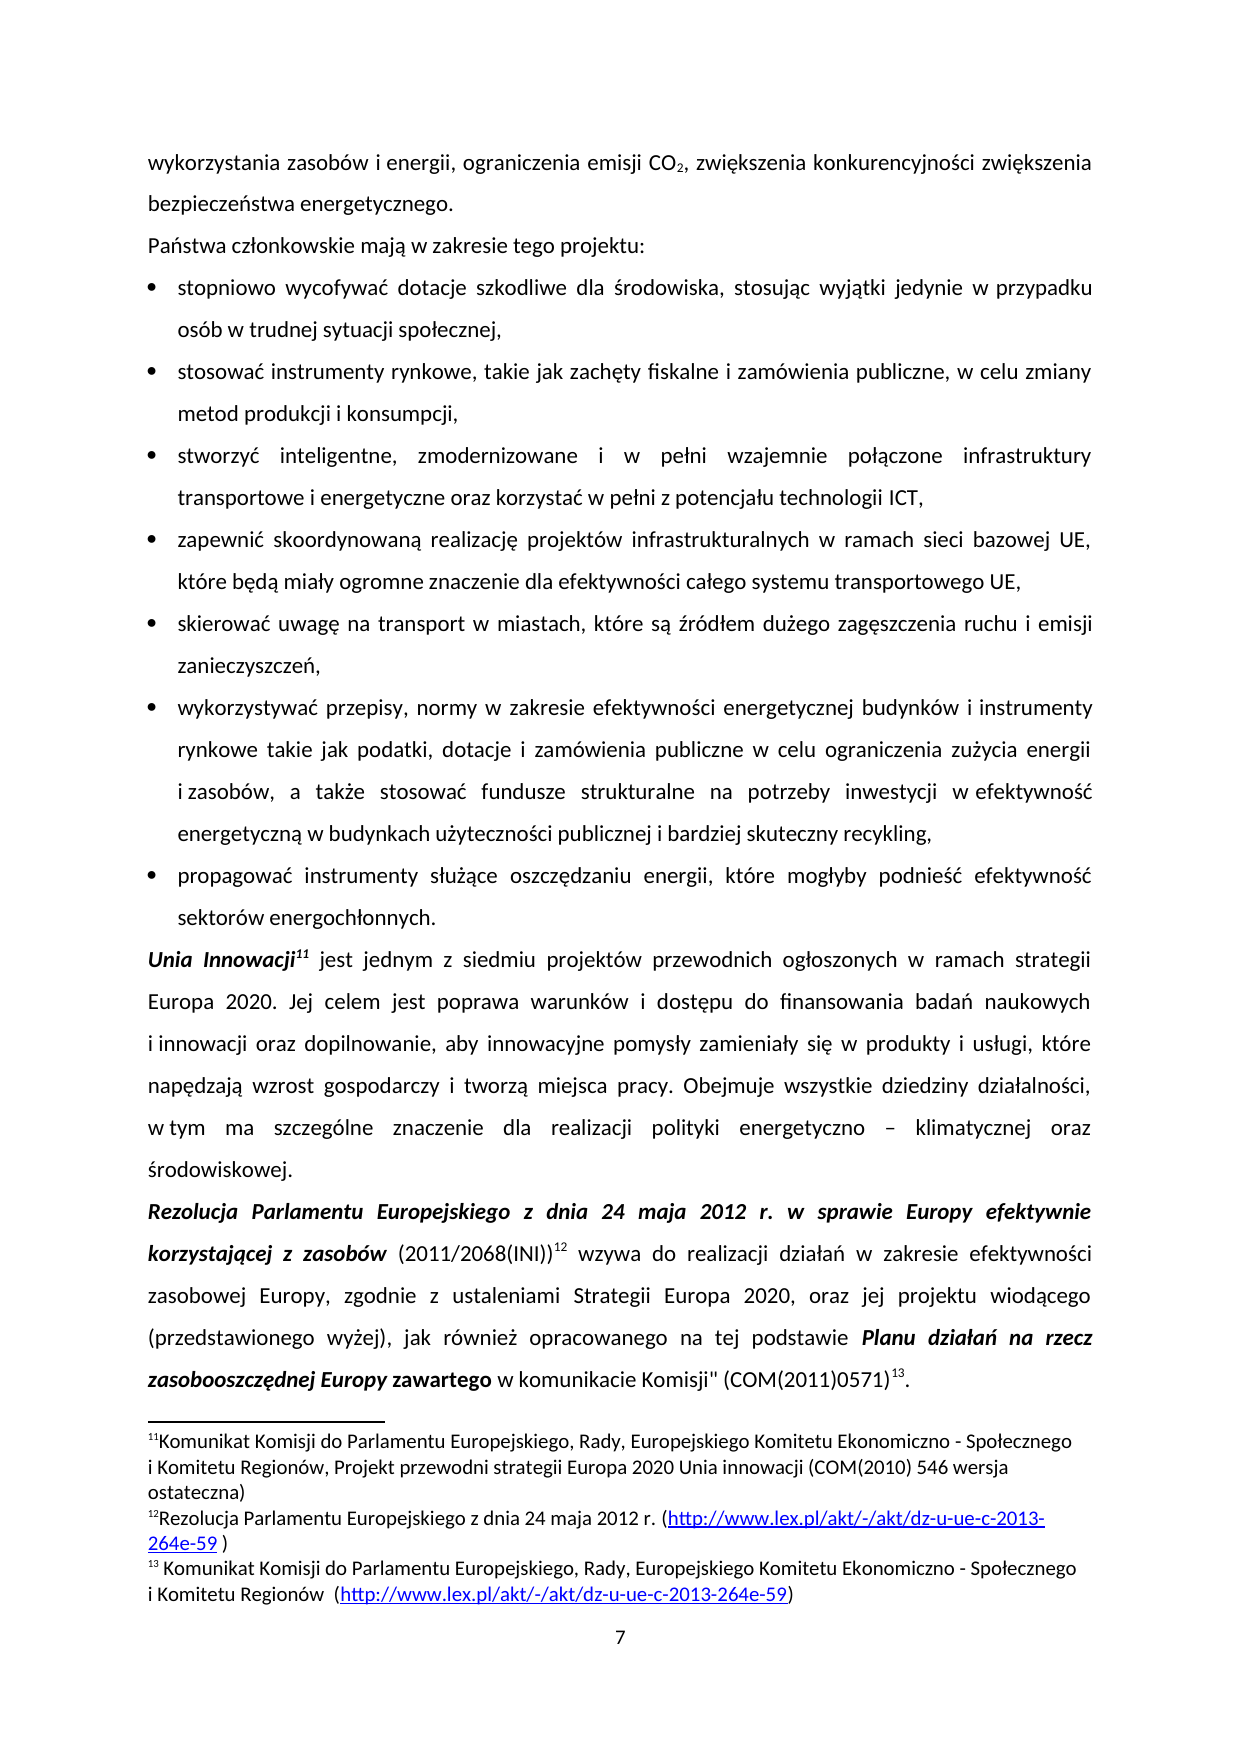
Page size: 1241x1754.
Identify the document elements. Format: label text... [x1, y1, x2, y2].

list skierować uwagę na transport w miastach, które są źródłem dużego zagęszczenia ruchu i emisji zanieczyszczeń, [148, 609, 1093, 679]
list zapewnić skoordynowaną realizację projektów infrastrukturalnych w ramach sieci bazowej UE, które będą miały ogromne znaczenie dla efektywności całego systemu transportowego UE, [148, 525, 1093, 595]
text Unia Innowacji jest jednym z siedmiu projektów przewodnich ogłoszonych w ramach strategii Europa 2020. Jej celem jest poprawa warunków i dostępu do finansowania badań naukowych i innowacji oraz dopilnowanie, aby innowacyjne pomysły zamieniały się w produkty i usługi, które napędzają wzrost gospodarczy i tworzą miejsca pracy. Obejmuje wszystkie dziedziny działalności, w tym ma szczególne znaczenie dla realizacji polityki energetyczno – klimatycznej oraz środowiskowej. [148, 945, 1093, 1183]
list stworzyć inteligentne, zmodernizowane i w pełni wzajemnie połączone infrastruktury transportowe i energetyczne oraz korzystać w pełni z potencjału technologii ICT, [148, 441, 1093, 511]
list propagować instrumenty służące oszczędzaniu energii, które mogłyby podnieść efektywność sektorów energochłonnych. [148, 861, 1093, 931]
text Rezolucja Parlamentu Europejskiego z dnia 24 maja 2012 r. w sprawie Europy efektywnie korzystającej z zasobów (2011/2068(INI)) wzywa do realizacji działań w zakresie efektywności zasobowej Europy, zgodnie z ustaleniami Strategii Europa 2020, oraz jej projektu wiodącego (przedstawionego wyżej), jak również opracowanego na tej podstawie Planu działań na rzecz zasobooszczędnej Europy zawartego w komunikacie Komisji" (COM(2011)0571). [148, 1197, 1093, 1393]
list wykorzystywać przepisy, normy w zakresie efektywności energetycznej budynków i instrumenty rynkowe takie jak podatki, dotacje i zamówienia publiczne w celu ograniczenia zużycia energii i zasobów, a także stosować fundusze strukturalne na potrzeby inwestycji w efektywność energetyczną w budynkach użyteczności publicznej i bardziej skuteczny recykling, [148, 693, 1093, 847]
list stopniowo wycofywać dotacje szkodliwe dla środowiska, stosując wyjątki jedynie w przypadku osób w trudnej sytuacji społecznej, [148, 273, 1093, 343]
list stosować instrumenty rynkowe, takie jak zachęty fiskalne i zamówienia publiczne, w celu zmiany metod produkcji i konsumpcji, [148, 357, 1093, 427]
text Państwa członkowskie mają w zakresie tego projektu: [148, 232, 1093, 259]
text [148, 148, 1093, 218]
